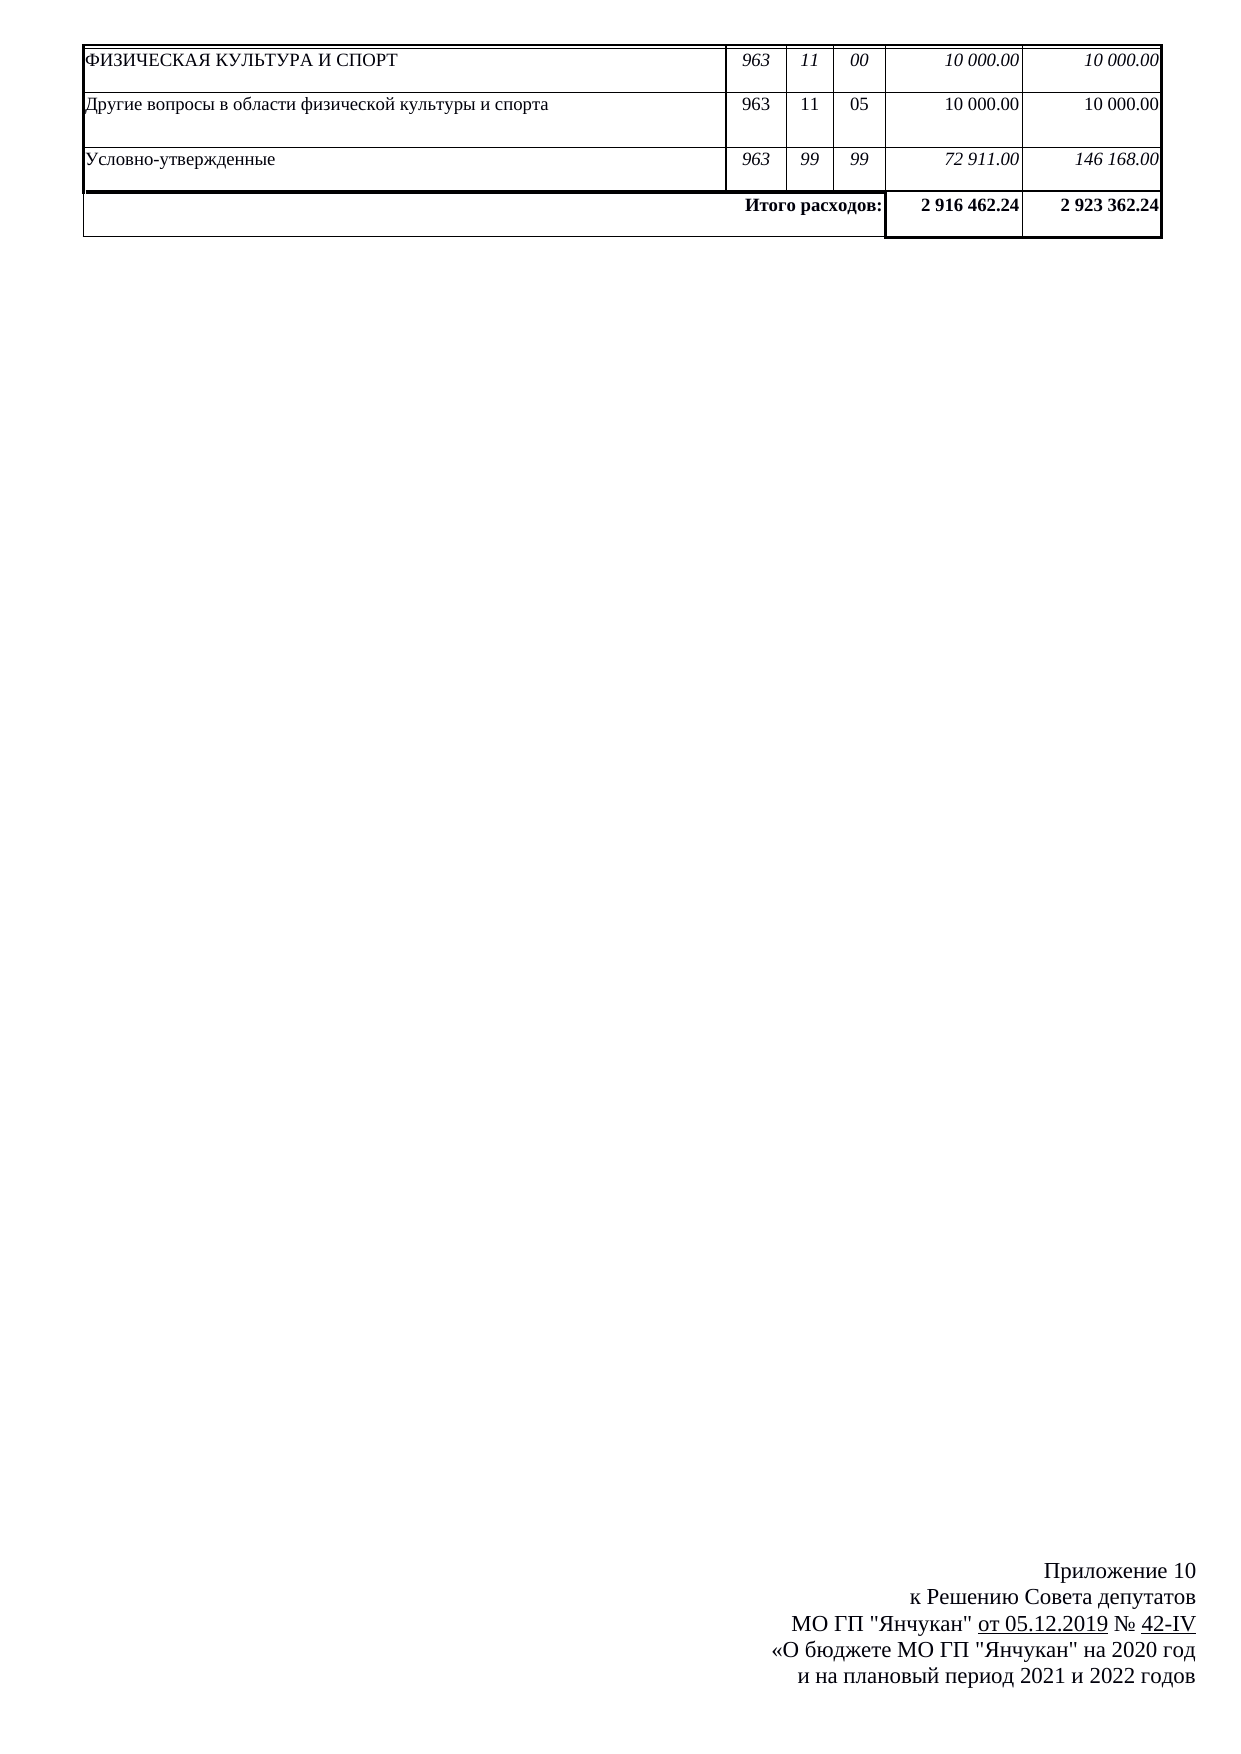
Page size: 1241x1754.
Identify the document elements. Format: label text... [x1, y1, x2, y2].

table_cell Другие вопросы в области физической культуры и спорта [85, 93, 725, 146]
table_cell Условно-утвержденные [85, 148, 725, 190]
table_cell 146 168.00 [1023, 148, 1160, 190]
table_cell 05 [834, 93, 885, 146]
table_cell 963 [727, 93, 786, 146]
table_cell 72 911.00 [886, 148, 1022, 190]
table_cell ФИЗИЧЕСКАЯ КУЛЬТУРА И СПОРТ [85, 49, 725, 92]
table_cell 10 000.00 [1023, 93, 1160, 146]
text «О бюджете МО ГП "Янчукан" на 2020 год [89, 1636, 1196, 1662]
text МО ГП "Янчукан" от 05.12.2019 № 42-IV [89, 1610, 1196, 1636]
table_cell 10 000.00 [1023, 49, 1160, 92]
text к Решению Совета депутатов [89, 1583, 1196, 1610]
table_cell 10 000.00 [886, 93, 1022, 146]
table_cell Итого расходов: [84, 191, 884, 236]
table_cell 00 [834, 49, 885, 92]
table_cell 11 [787, 93, 833, 146]
table_cell 10 000.00 [886, 49, 1022, 92]
table_cell 2 916 462.24 [887, 192, 1022, 236]
table_cell 963 [727, 49, 786, 92]
table_cell 11 [787, 49, 833, 92]
text Приложение 10 [89, 1557, 1196, 1583]
table_cell 99 [834, 148, 885, 190]
table_cell 2 923 362.24 [1023, 192, 1160, 236]
table_cell 99 [787, 148, 833, 190]
table_cell 963 [727, 148, 786, 190]
text и на плановый период 2021 и 2022 годов [89, 1662, 1196, 1689]
